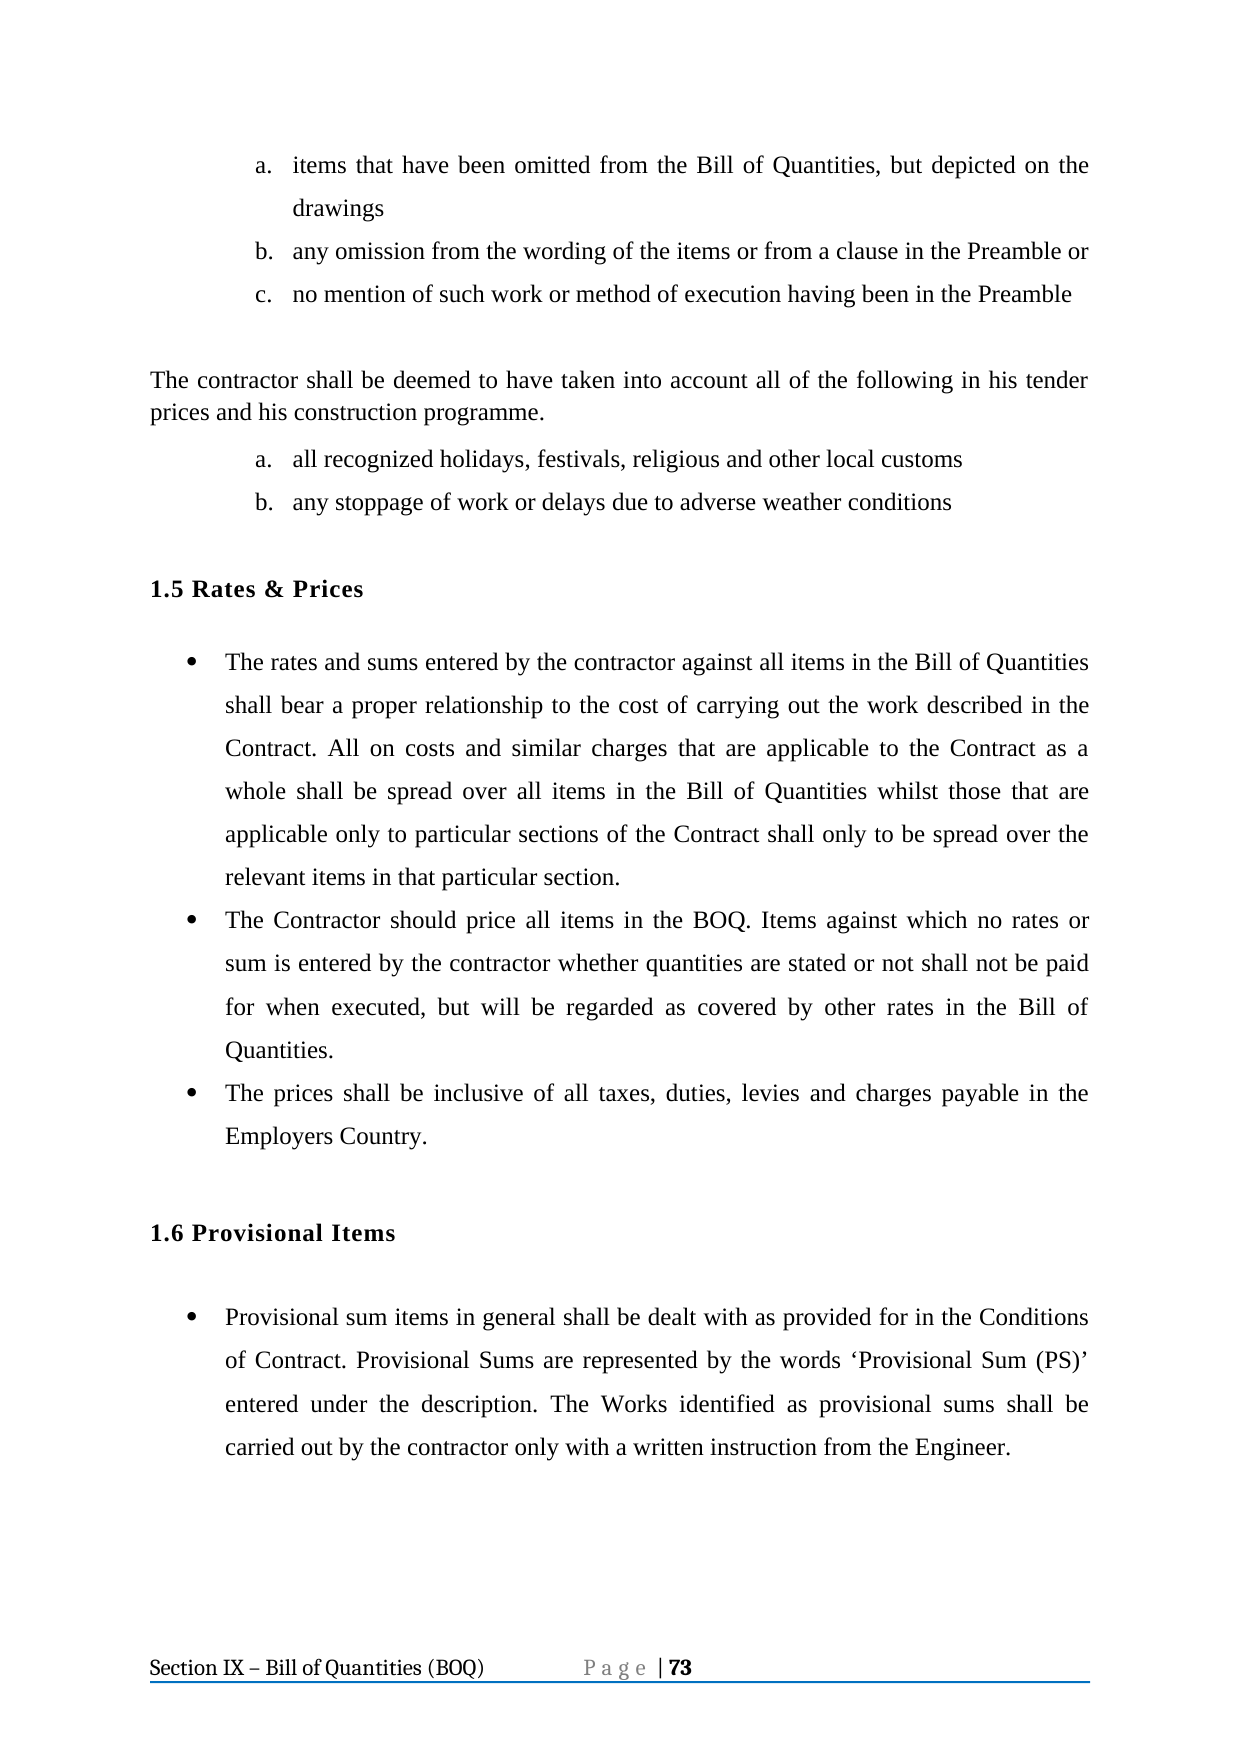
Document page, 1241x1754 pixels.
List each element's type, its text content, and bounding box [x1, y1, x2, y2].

list The Contractor should price all items in the BOQ. Items against which no rates or sum is entered by the contractor whether quantities are stated or not shall not be paid for when executed, but will be regarded as covered by other rates in the Bill of Quantities. [187, 905, 1090, 1063]
list all recognized holidays, festivals, religious and other local customs [255, 444, 1090, 473]
list items that have been omitted from the Bill of Quantities, but depicted on the drawings [255, 150, 1090, 222]
list The prices shall be inclusive of all taxes, duties, levies and charges payable in the Employers Country. [187, 1078, 1090, 1150]
subtitle Rates & Prices [150, 574, 1090, 602]
list any stoppage of work or delays due to adverse weather conditions [255, 487, 1090, 516]
list no mention of such work or method of execution having been in the Preamble [255, 279, 1090, 308]
list Provisional sum items in general shall be dealt with as provided for in the Conditions of Contract. Provisional Sums are represented by the words ‘Provisional Sum (PS)’ entered under the description. The Works identified as provisional sums shall be carried out by the contractor only with a written instruction from the Engineer. [187, 1302, 1090, 1461]
list The rates and sums entered by the contractor against all items in the Bill of Quantities shall bear a proper relationship to the cost of carrying out the work described in the Contract. All on costs and similar charges that are applicable to the Contract as a whole shall be spread over all items in the Bill of Quantities whilst those that are applicable only to particular sections of the Contract shall only to be spread over the relevant items in that particular section. [187, 647, 1090, 891]
subtitle Provisional Items [150, 1218, 1090, 1247]
text The contractor shall be deemed to have taken into account all of the following in his tender prices and his construction programme. [150, 366, 1090, 425]
list any omission from the wording of the items or from a clause in the Preamble or [255, 236, 1090, 265]
